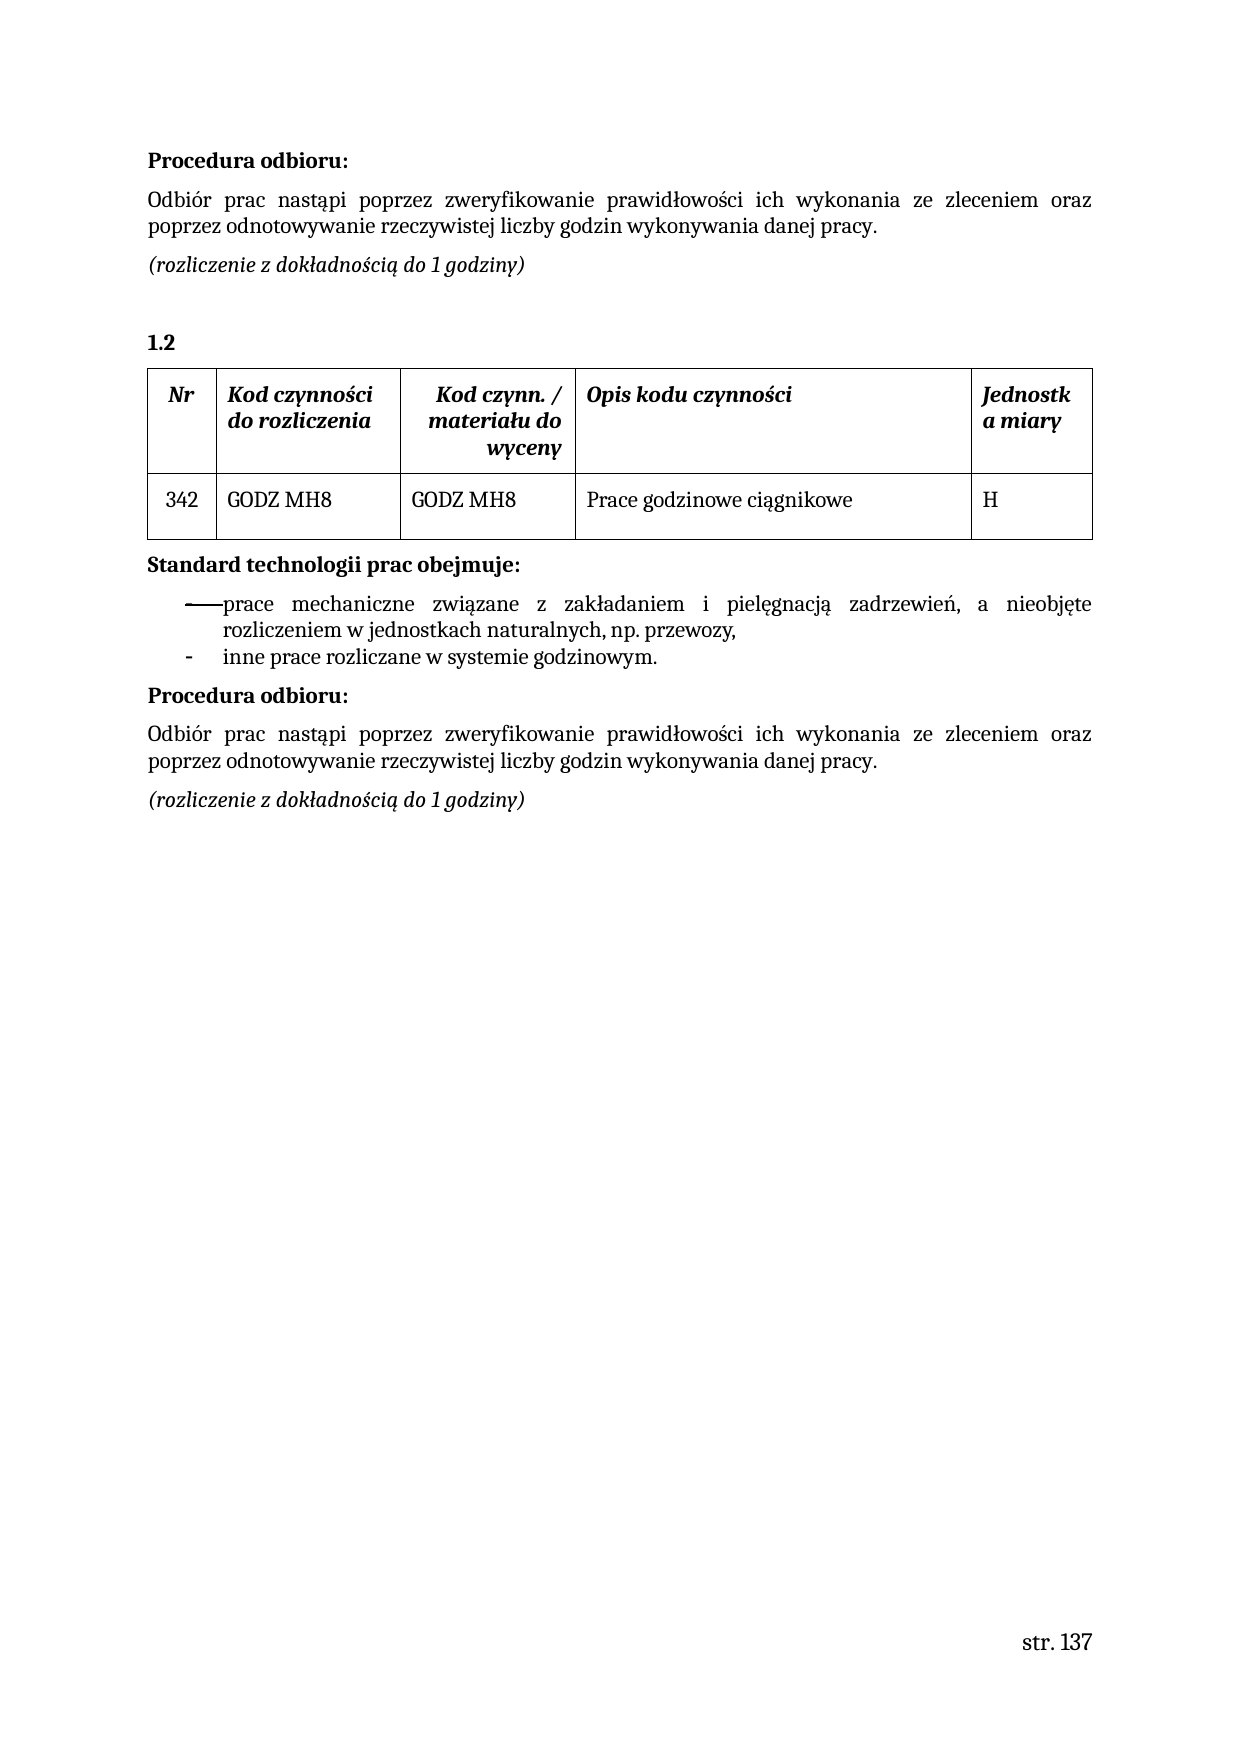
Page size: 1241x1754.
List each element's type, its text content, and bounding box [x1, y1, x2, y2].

text (rozliczenie z dokładnością do 1 godziny) [148, 786, 1093, 813]
text Procedura odbioru: [148, 148, 1093, 174]
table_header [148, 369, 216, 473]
text (rozliczenie z dokładnością do 1 godziny) [148, 252, 1093, 278]
list prace mechaniczne związane z zakładaniem i pielęgnacją zadrzewień, a nieobjęte rozliczeniem w jednostkach naturalnych, np. przewozy, [185, 591, 1093, 643]
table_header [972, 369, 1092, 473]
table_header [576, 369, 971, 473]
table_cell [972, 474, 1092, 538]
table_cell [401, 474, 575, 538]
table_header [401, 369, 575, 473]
text Odbiór prac nastąpi poprzez zweryfikowanie prawidłowości ich wykonania ze zleceniem oraz poprzez odnotowywanie rzeczywistej liczby godzin wykonywania danej pracy. [148, 186, 1093, 239]
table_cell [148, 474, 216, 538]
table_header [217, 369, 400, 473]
list inne prace rozliczane w systemie godzinowym. [185, 643, 1093, 670]
text Procedura odbioru: [148, 682, 1093, 709]
text Odbiór prac nastąpi poprzez zweryfikowanie prawidłowości ich wykonania ze zleceniem oraz poprzez odnotowywanie rzeczywistej liczby godzin wykonywania danej pracy. [148, 721, 1093, 774]
text Standard technologii prac obejmuje: [148, 552, 1093, 578]
text 1.2 [148, 329, 1093, 356]
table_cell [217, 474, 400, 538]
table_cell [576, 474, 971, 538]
